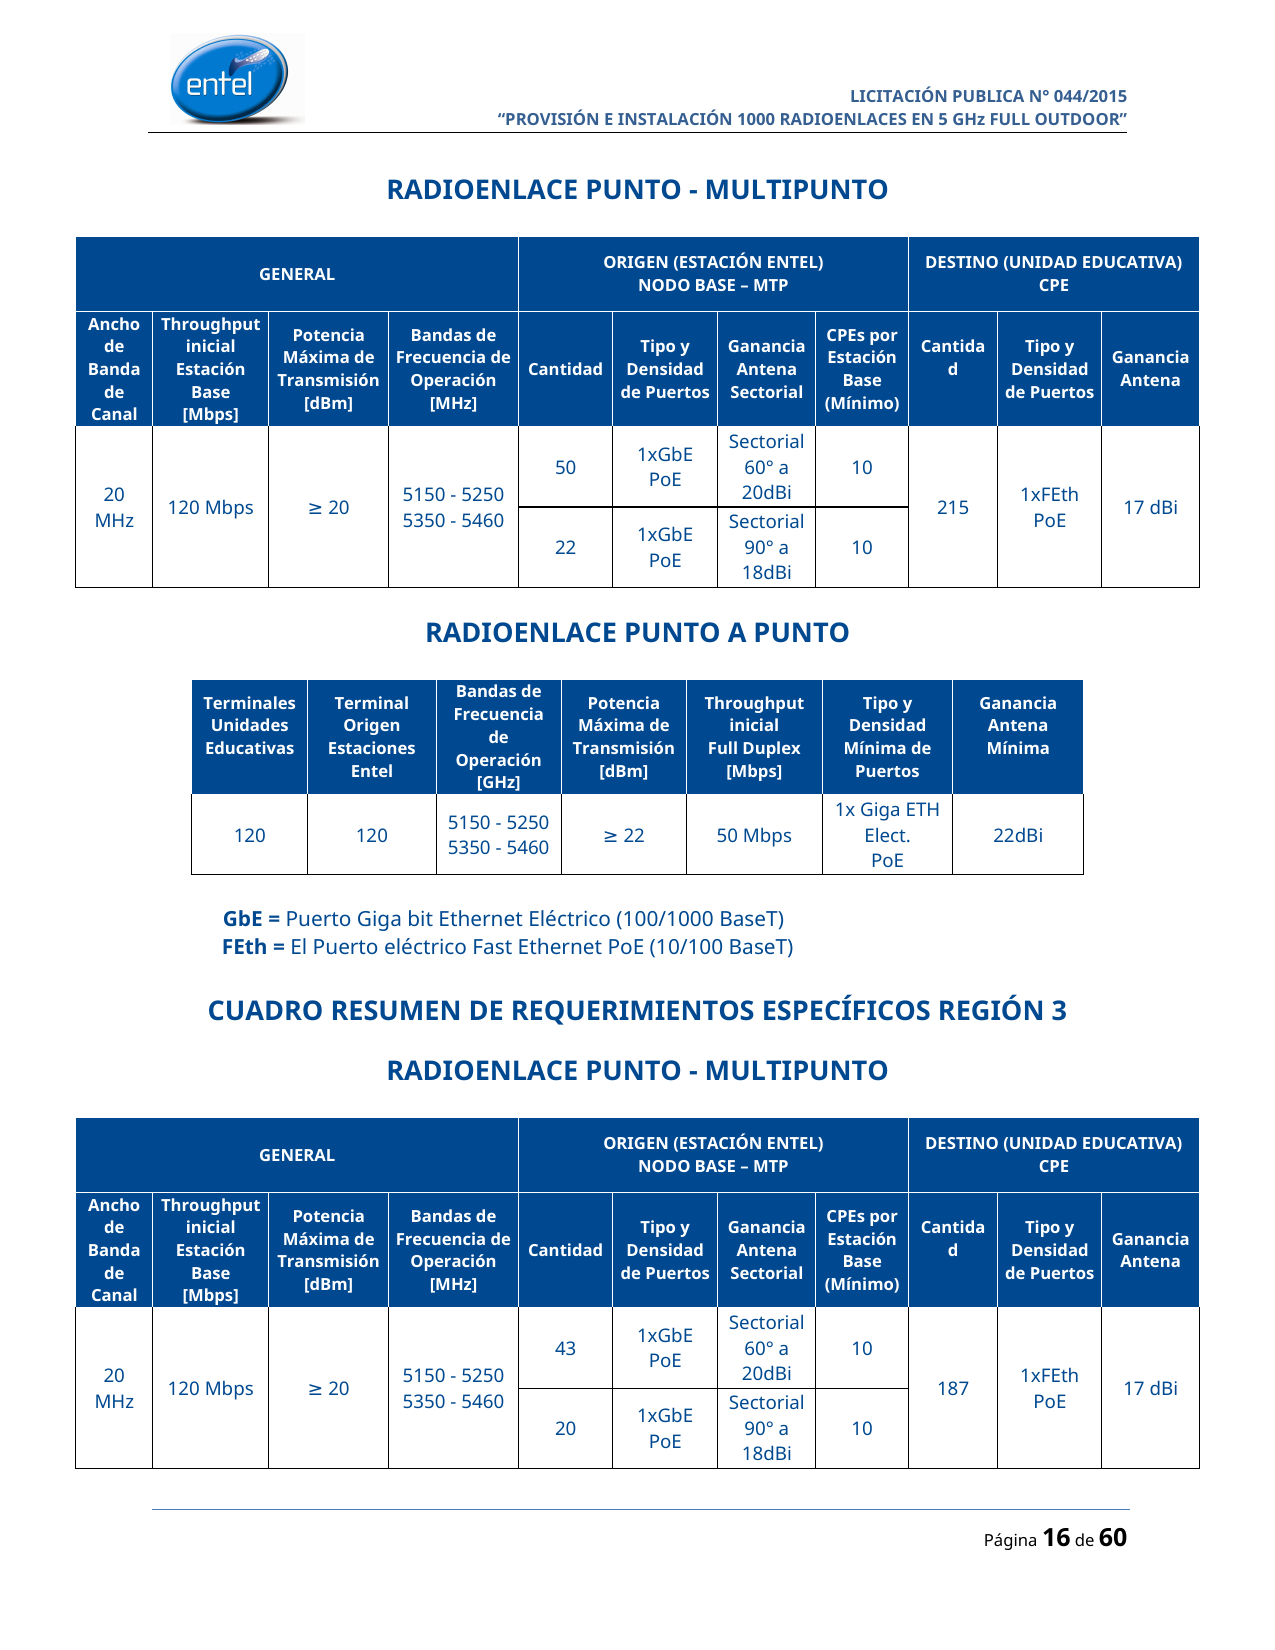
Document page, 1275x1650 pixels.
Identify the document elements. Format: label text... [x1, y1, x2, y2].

table_cell 10 [816, 427, 908, 506]
table_cell Tipo y Densidad de Puertos [998, 1193, 1101, 1307]
table_cell Cantidad [519, 1193, 612, 1307]
table_cell 20 MHz [76, 1308, 152, 1468]
table_header Potencia Máxima de Transmisión [dBm] [562, 680, 686, 794]
table_cell ≥ 20 [269, 427, 388, 587]
table_cell 1xGbE PoE [613, 508, 717, 587]
table_cell 1xFEth PoE [998, 427, 1101, 587]
table_cell Throughput inicial Estación Base [Mbps] [153, 1193, 268, 1307]
table_header Tipo y Densidad Mínima de Puertos [823, 680, 952, 794]
list GbE = Puerto Giga bit Ethernet Eléctrico (100/1000 BaseT) [223, 904, 1127, 932]
table_cell Tipo y Densidad de Puertos [613, 312, 717, 426]
table_header Terminales Unidades Educativas [192, 680, 307, 794]
table_cell 17 dBi [1102, 1308, 1199, 1468]
table_cell 20 [519, 1389, 612, 1468]
table_cell 120 [192, 795, 307, 874]
table_cell CPEs por Estación Base (Mínimo) [816, 1193, 908, 1307]
table_cell 120 [308, 795, 436, 874]
table_cell Potencia Máxima de Transmisión [dBm] [269, 312, 388, 426]
table_cell Potencia Máxima de Transmisión [dBm] [269, 1193, 388, 1307]
table_cell Bandas de Frecuencia de Operación [MHz] [389, 312, 518, 426]
table_cell 10 [816, 1308, 908, 1387]
table_cell 22 [519, 508, 612, 587]
table_header GENERAL [76, 237, 518, 311]
table_cell 17 dBi [1102, 427, 1199, 587]
table_cell Throughput inicial Estación Base [Mbps] [153, 312, 268, 426]
table_header GENERAL [76, 1118, 518, 1192]
table_cell 5150 - 5250 5350 - 5460 [437, 795, 561, 874]
table_cell ≥ 22 [562, 795, 686, 874]
table_header Ganancia Antena Mínima [953, 680, 1083, 794]
table_cell Sectorial 60° a 20dBi [718, 427, 815, 506]
table_cell 10 [816, 1389, 908, 1468]
table_cell 215 [909, 427, 997, 587]
table_cell 1xGbE PoE [613, 1308, 717, 1387]
table_cell 50 [519, 427, 612, 506]
list CUADRO RESUMEN DE REQUERIMIENTOS ESPECÍFICOS REGIÓN 3 [148, 992, 1127, 1029]
table_cell 120 Mbps [153, 427, 268, 587]
table_cell 120 Mbps [153, 1308, 268, 1468]
table_cell Ganancia Antena [1102, 1193, 1199, 1307]
table_header DESTINO (UNIDAD EDUCATIVA) CPE [909, 1118, 1199, 1192]
table_cell 1xGbE PoE [613, 1389, 717, 1468]
table_cell Ancho de Banda de Canal [76, 1193, 152, 1307]
table_cell 5150 - 5250 5350 - 5460 [389, 1308, 518, 1468]
table_cell Cantidad [909, 312, 997, 426]
table_cell 187 [909, 1308, 997, 1468]
table_header ORIGEN (ESTACIÓN ENTEL) NODO BASE – MTP [519, 237, 908, 311]
table_cell 5150 - 5250 5350 - 5460 [389, 427, 518, 587]
picture [170, 33, 305, 125]
table_cell 10 [816, 508, 908, 587]
table_cell 1xGbE PoE [613, 427, 717, 506]
table_cell 22dBi [953, 795, 1083, 874]
table_cell 43 [519, 1308, 612, 1387]
table_cell 20 MHz [76, 427, 152, 587]
table_cell Sectorial 90° a 18dBi [718, 508, 815, 587]
table_cell Tipo y Densidad de Puertos [613, 1193, 717, 1307]
table_cell 1x Giga ETH Elect. PoE [823, 795, 952, 874]
list RADIOENLACE PUNTO - MULTIPUNTO [148, 1051, 1127, 1088]
table_cell Sectorial 60° a 20dBi [718, 1308, 815, 1387]
table_header Throughput inicial Full Duplex [Mbps] [687, 680, 822, 794]
table_cell Bandas de Frecuencia de Operación [MHz] [389, 1193, 518, 1307]
table_header DESTINO (UNIDAD EDUCATIVA) CPE [909, 237, 1199, 311]
table_cell Ganancia Antena Sectorial [718, 1193, 815, 1307]
table_cell Sectorial 90° a 18dBi [718, 1389, 815, 1468]
list FEth = El Puerto eléctrico Fast Ethernet PoE (10/100 BaseT) [192, 932, 1127, 961]
table_cell 50 Mbps [687, 795, 822, 874]
table_cell ≥ 20 [269, 1308, 388, 1468]
table_header ORIGEN (ESTACIÓN ENTEL) NODO BASE – MTP [519, 1118, 908, 1192]
table_cell Cantidad [519, 312, 612, 426]
table_cell Cantidad [909, 1193, 997, 1307]
table_cell Tipo y Densidad de Puertos [998, 312, 1101, 426]
table_header Bandas de Frecuencia de Operación [GHz] [437, 680, 561, 794]
table_cell Ancho de Banda de Canal [76, 312, 152, 426]
list RADIOENLACE PUNTO - MULTIPUNTO [148, 170, 1127, 207]
table_cell 1xFEth PoE [998, 1308, 1101, 1468]
table_cell Ganancia Antena [1102, 312, 1199, 426]
table_cell CPEs por Estación Base (Mínimo) [816, 312, 908, 426]
list RADIOENLACE PUNTO A PUNTO [148, 613, 1127, 650]
table_cell Ganancia Antena Sectorial [718, 312, 815, 426]
table_header Terminal Origen Estaciones Entel [308, 680, 436, 794]
